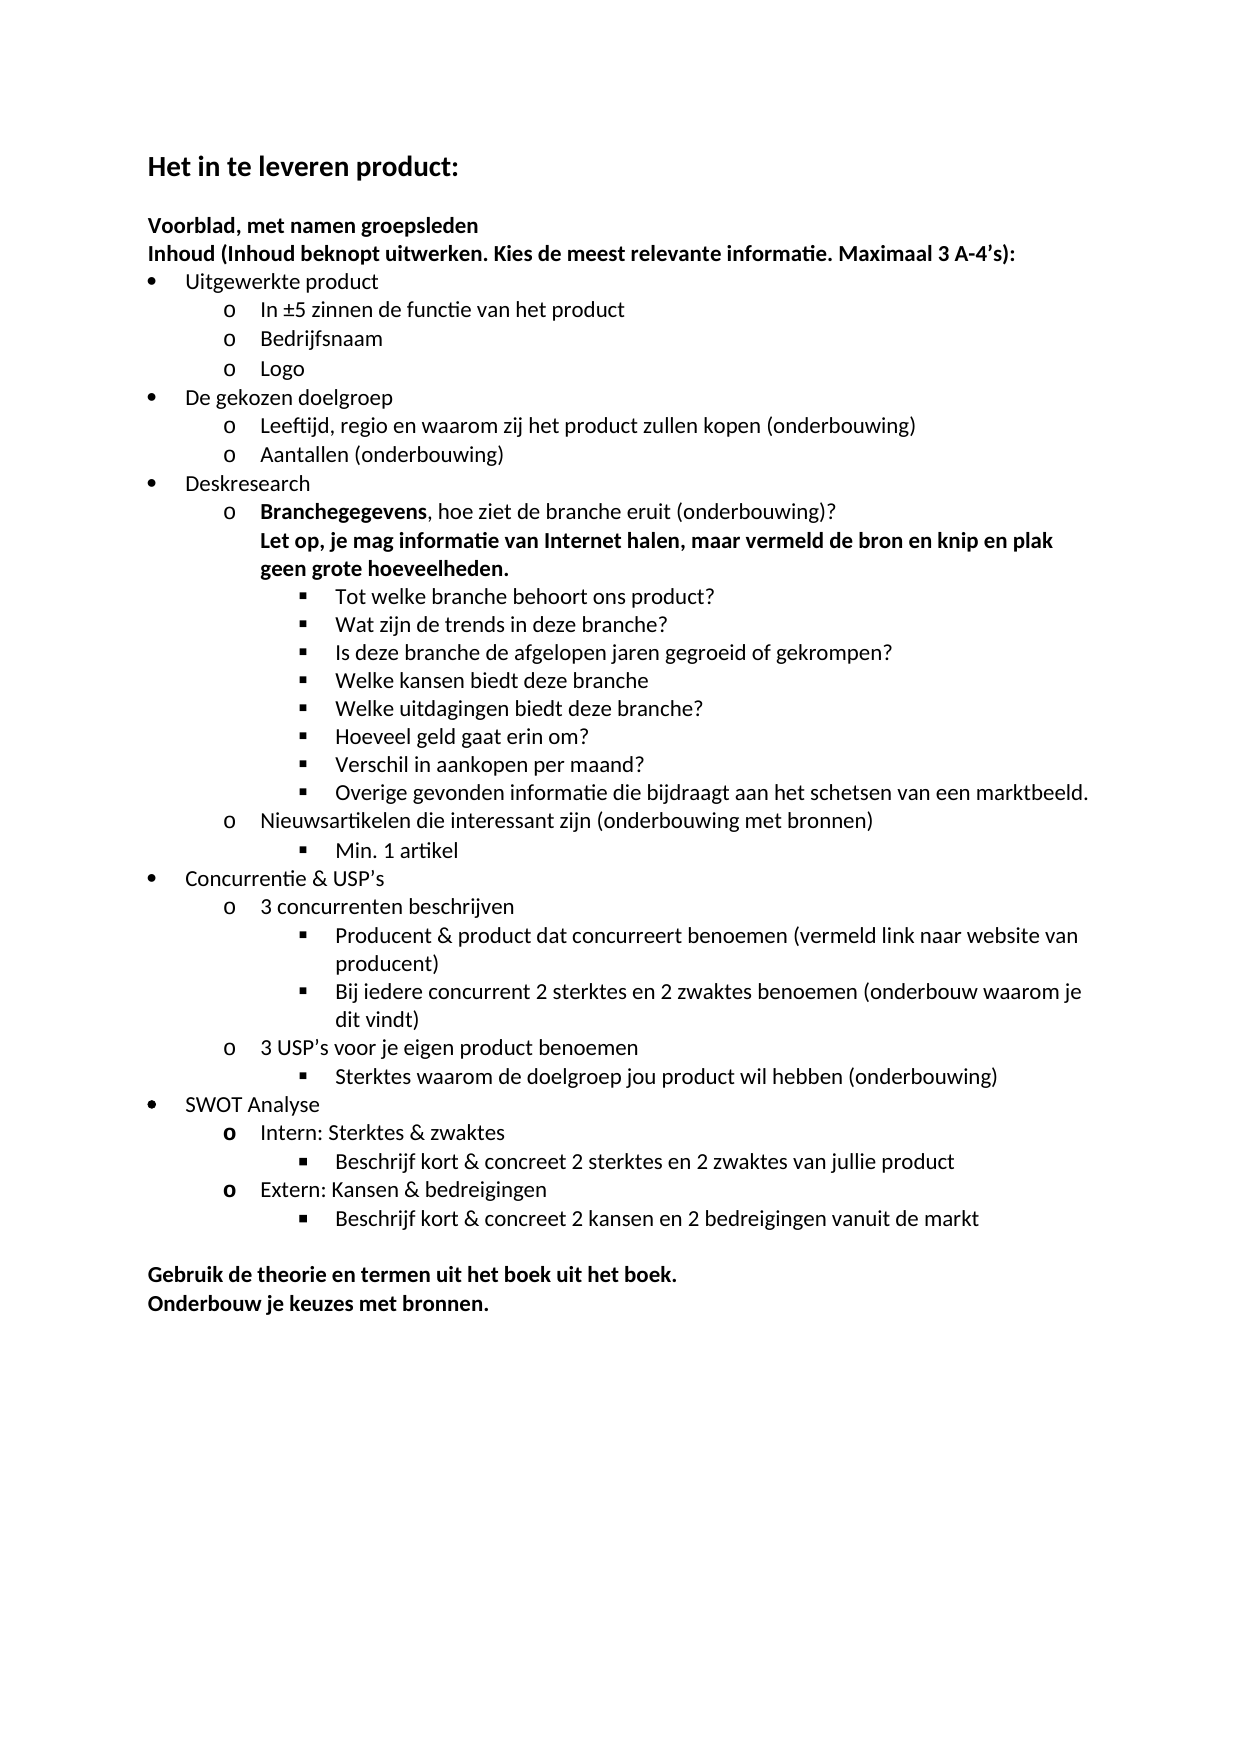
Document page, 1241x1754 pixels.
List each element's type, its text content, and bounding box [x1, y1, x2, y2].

text Gebruik de theorie en termen uit het boek uit het boek. [148, 1261, 1093, 1289]
list Intern: Sterktes & zwaktes [223, 1118, 1093, 1147]
list SWOT Analyse [148, 1090, 1093, 1118]
list Verschil in aankopen per maand? [298, 751, 1093, 778]
list Bij iedere concurrent 2 sterktes en 2 zwaktes benoemen (onderbouw waarom je dit vindt) [298, 977, 1093, 1033]
list In ±5 zinnen de functie van het product [223, 295, 1093, 324]
list Producent & product dat concurreert benoemen (vermeld link naar website van producent) [298, 921, 1093, 977]
list Leeftijd, regio en waarom zij het product zullen kopen (onderbouwing) [223, 411, 1093, 440]
list Nieuwsartikelen die interessant zijn (onderbouwing met bronnen) [223, 807, 1093, 836]
list Tot welke branche behoort ons product? [298, 582, 1093, 610]
list Branchegegevens, hoe ziet de branche eruit (onderbouwing)? [223, 497, 1093, 526]
list Bedrijfsnaam [223, 324, 1093, 354]
list Aantallen (onderbouwing) [223, 440, 1093, 469]
text Het in te leveren product: [148, 148, 1093, 183]
list Deskresearch [148, 469, 1093, 497]
text Inhoud (Inhoud beknopt uitwerken. Kies de meest relevante informatie. Maximaal 3 A-4’s): [148, 239, 1093, 267]
list Beschrijf kort & concreet 2 kansen en 2 bedreigingen vanuit de markt [298, 1204, 1093, 1233]
list Uitgewerkte product [148, 267, 1093, 295]
list Hoeveel geld gaat erin om? [298, 722, 1093, 751]
list Welke kansen biedt deze branche [298, 666, 1093, 694]
list Extern: Kansen & bedreigingen [223, 1175, 1093, 1204]
list Min. 1 artikel [298, 836, 1093, 864]
list Beschrijf kort & concreet 2 sterktes en 2 zwaktes van jullie product [298, 1147, 1093, 1175]
text Let op, je mag informatie van Internet halen, maar vermeld de bron en knip en plak geen grote hoeveelheden. [260, 526, 1093, 582]
text Voorblad, met namen groepsleden [148, 211, 1093, 239]
list Concurrentie & USP’s [148, 864, 1093, 892]
list 3 concurrenten beschrijven [223, 892, 1093, 921]
list Wat zijn de trends in deze branche? [298, 610, 1093, 638]
list De gekozen doelgroep [148, 383, 1093, 411]
list Welke uitdagingen biedt deze branche? [298, 694, 1093, 722]
list Overige gevonden informatie die bijdraagt aan het schetsen van een marktbeeld. [298, 778, 1093, 807]
list Sterktes waarom de doelgroep jou product wil hebben (onderbouwing) [298, 1062, 1093, 1090]
list Logo [223, 354, 1093, 383]
list 3 USP’s voor je eigen product benoemen [223, 1033, 1093, 1062]
list Is deze branche de afgelopen jaren gegroeid of gekrompen? [298, 638, 1093, 666]
text Onderbouw je keuzes met bronnen. [148, 1289, 1093, 1317]
